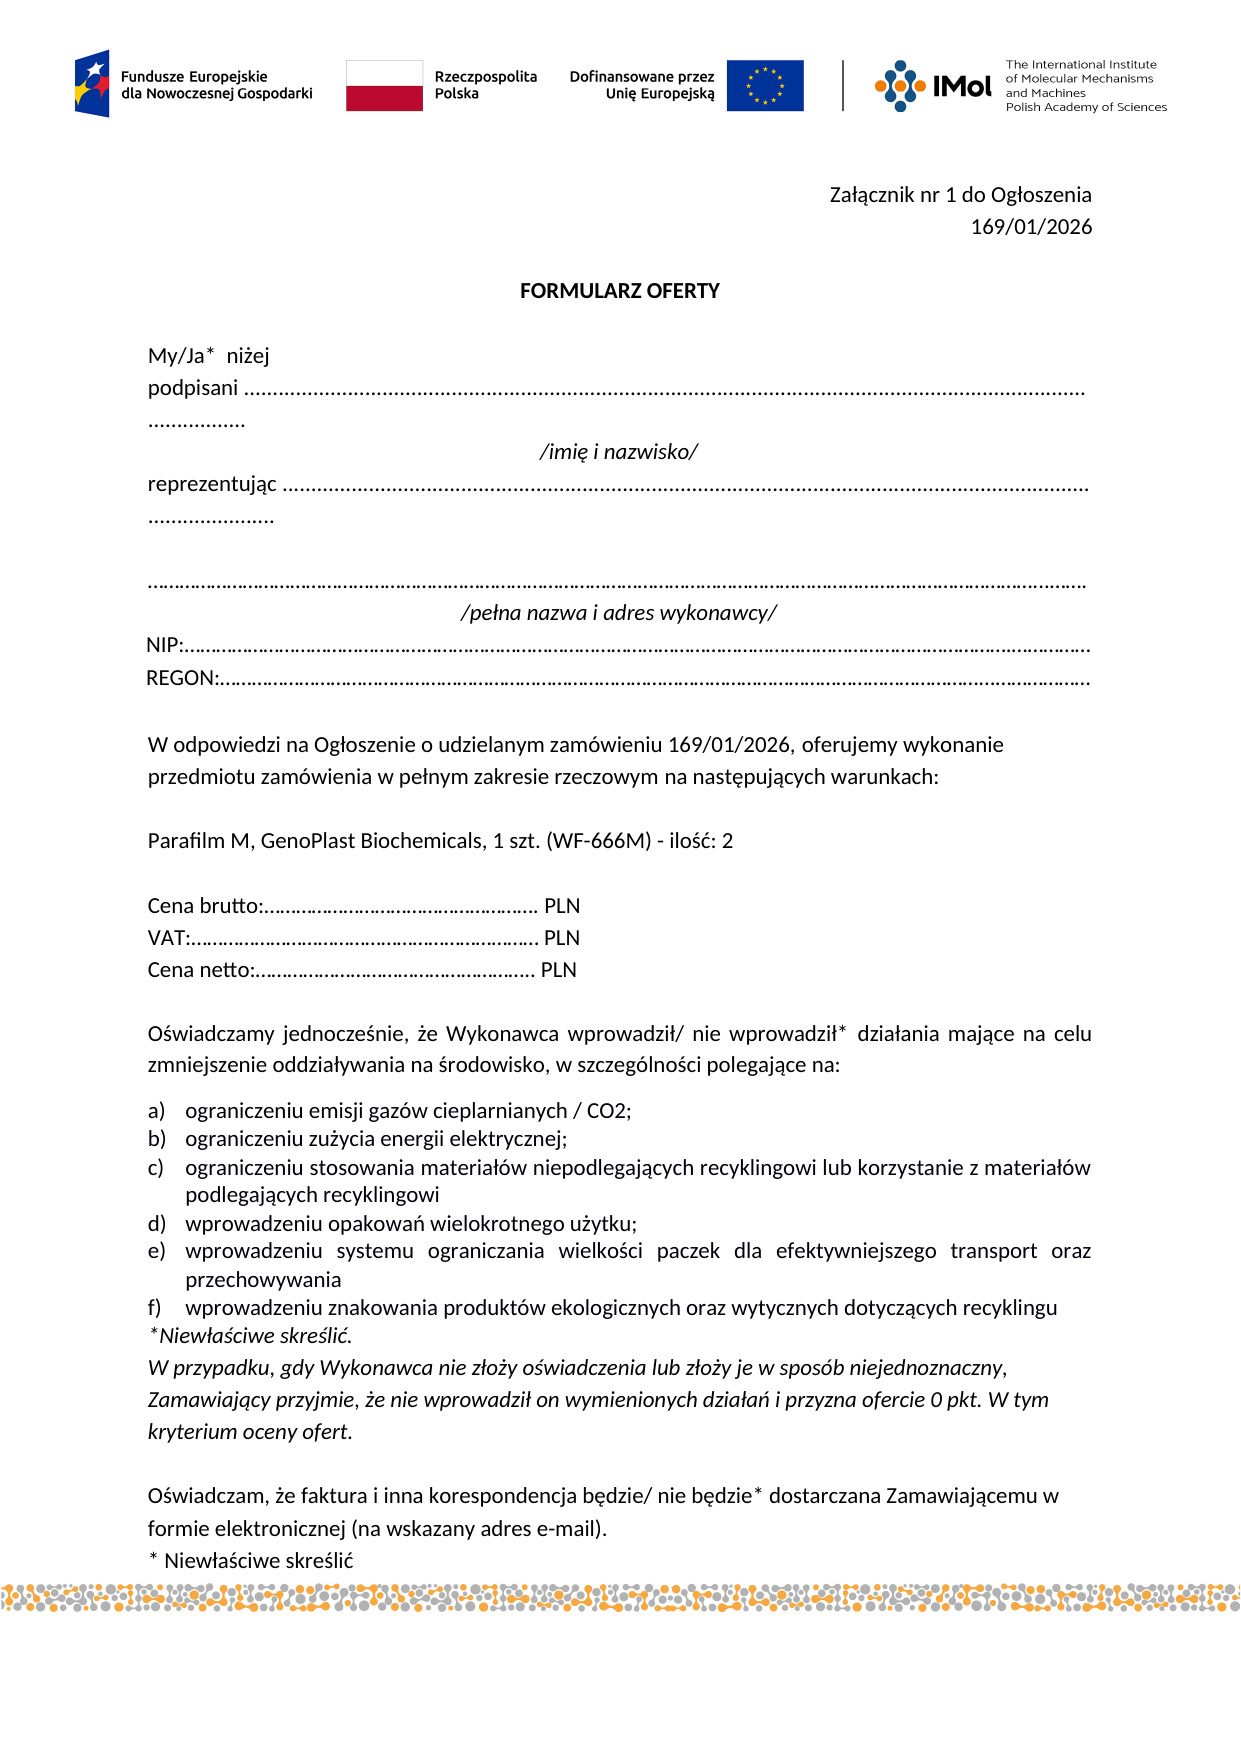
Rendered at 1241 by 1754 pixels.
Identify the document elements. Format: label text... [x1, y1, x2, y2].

text FORMULARZ OFERTY [148, 276, 1093, 304]
text Załącznik nr 1 do Ogłoszenia [148, 180, 1093, 208]
list ograniczeniu zużycia energii elektrycznej; [148, 1124, 1093, 1153]
list wprowadzeniu znakowania produktów ekologicznych oraz wytycznych dotyczących recyklingu [148, 1293, 1093, 1321]
list wprowadzeniu systemu ograniczania wielkości paczek dla efektywniejszego transport oraz przechowywania [148, 1237, 1093, 1293]
text 169/01/2026 [148, 212, 1093, 240]
text REGON:………………………………………………………………………………………………………………………………...……………… [146, 663, 1093, 691]
list ograniczeniu stosowania materiałów niepodlegających recyklingowi lub korzystanie z materiałów podlegających recyklingowi [148, 1153, 1093, 1209]
list ograniczeniu emisji gazów cieplarnianych / CO2; [148, 1097, 1093, 1124]
text /imię i nazwisko/ [148, 437, 1093, 465]
picture [1, 0, 1241, 1622]
text Cena netto:…………………………………………….. PLN [148, 955, 1093, 983]
text Parafilm M, GenoPlast Biochemicals, 1 szt. (WF-666M) - ilość: 2 [148, 826, 1093, 854]
text Oświadczamy jednocześnie, że Wykonawca wprowadził/ nie wprowadził* działania mające na celu zmniejszenie oddziaływania na środowisko, w szczególności polegające na: [148, 1019, 1093, 1078]
text /pełna nazwa i adres wykonawcy/ [148, 598, 1093, 626]
text W przypadku, gdy Wykonawca nie złoży oświadczenia lub złoży je w sposób niejednoznaczny, Zamawiający przyjmie, że nie wprowadził on wymienionych działań i przyzna ofercie 0 pkt. W tym kryterium oceny ofert. [148, 1353, 1093, 1445]
text Oświadczam, że faktura i inna korespondencja będzie/ nie będzie* dostarczana Zamawiającemu w formie elektronicznej (na wskazany adres e-mail). [148, 1482, 1093, 1542]
text Cena brutto:……………………………………………. PLN [148, 891, 1093, 919]
text NIP:………………………………………………………………………………………………………………………………………….…………… [146, 630, 1093, 658]
text *Niewłaściwe skreślić. [148, 1321, 1093, 1349]
text VAT:………………………………………………………… PLN [148, 923, 1093, 951]
text W odpowiedzi na Ogłoszenie o udzielanym zamówieniu 169/01/2026, oferujemy wykonanie przedmiotu zamówienia w pełnym zakresie rzeczowym na następujących warunkach: [148, 730, 1093, 790]
list wprowadzeniu opakowań wielokrotnego użytku; [148, 1209, 1093, 1237]
text * Niewłaściwe skreślić [148, 1546, 1093, 1574]
text reprezentując .................................................................................................................................................................. [148, 469, 1093, 530]
text My/Ja* niżej podpisani ................................................................................................................................................................... [148, 341, 1093, 433]
text ……………………………………………………………………………………………………………………………………………………...……. [148, 566, 1093, 594]
